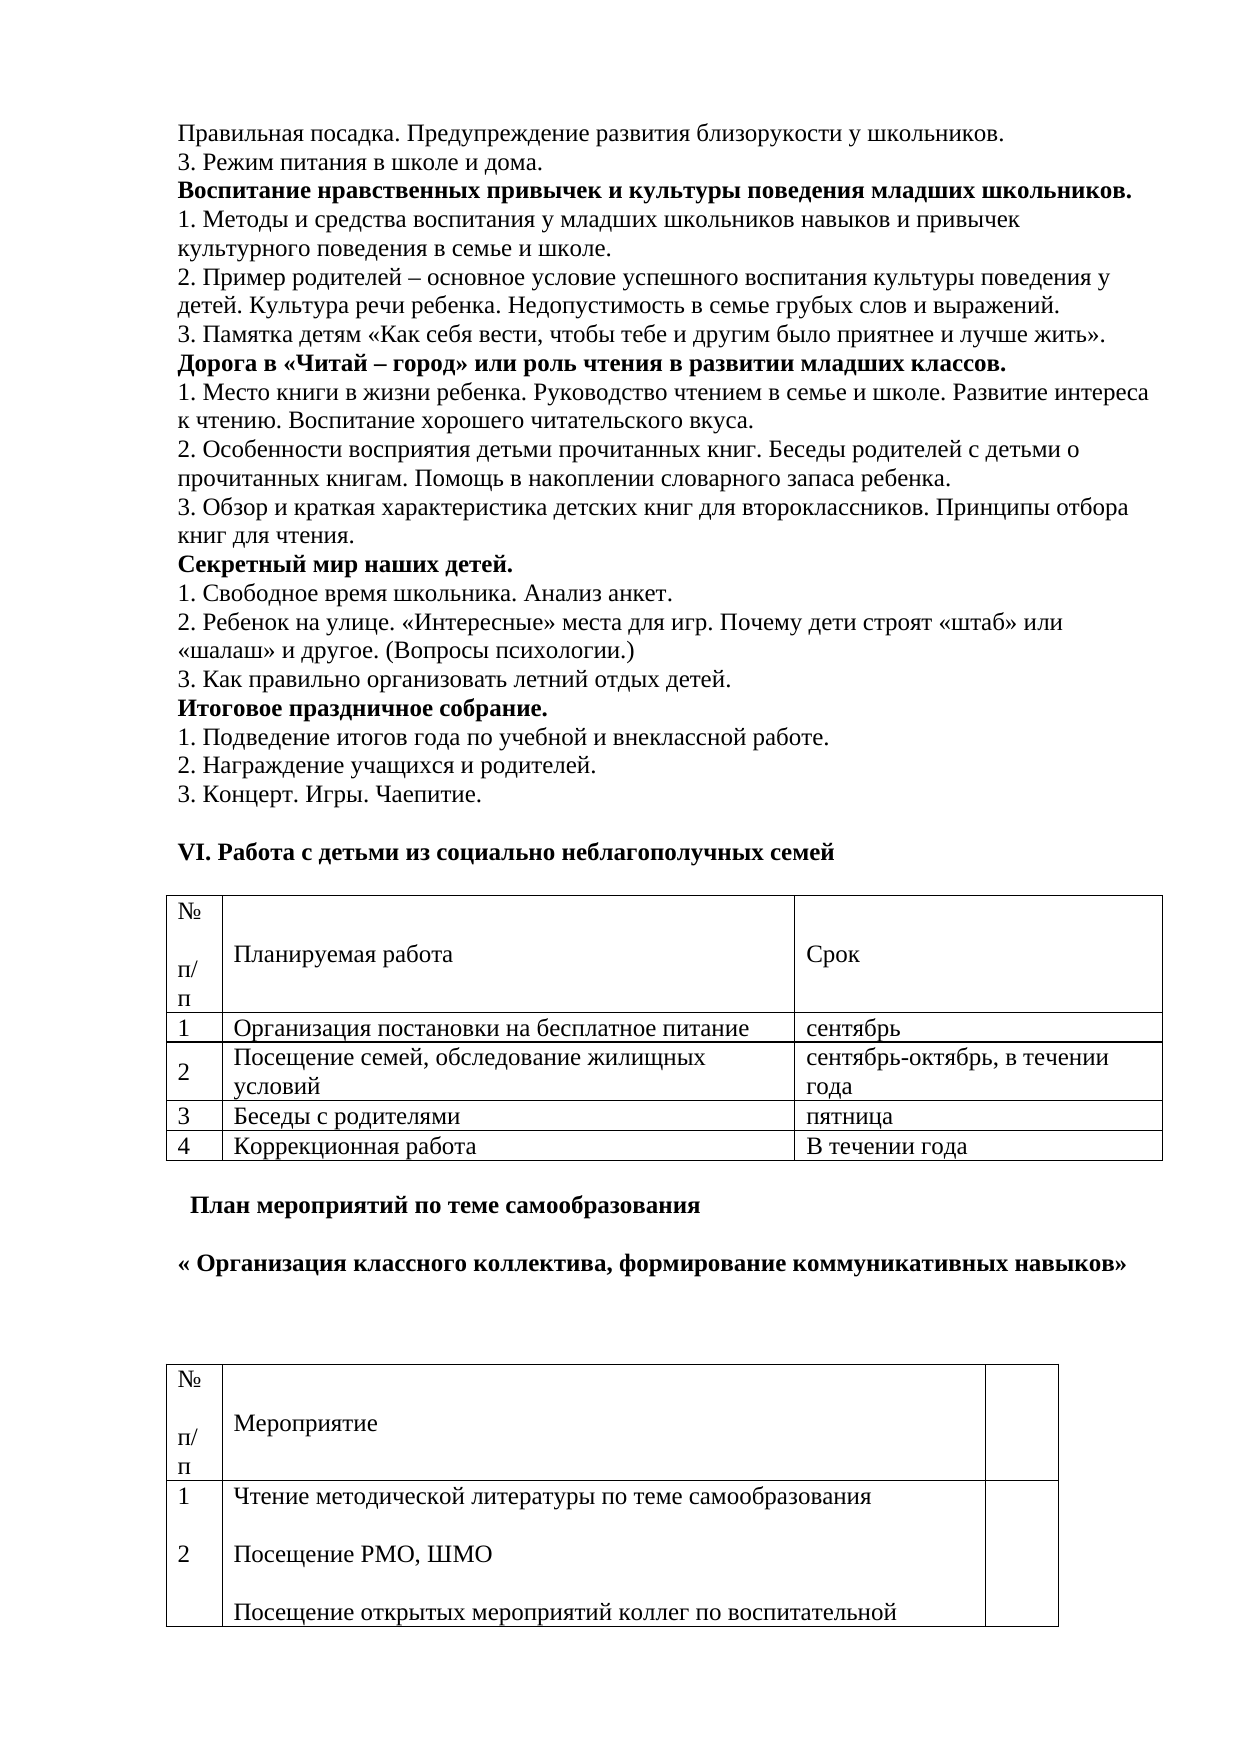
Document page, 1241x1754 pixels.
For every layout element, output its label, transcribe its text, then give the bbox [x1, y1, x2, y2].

table_header Мероприятие [223, 1365, 985, 1480]
text VI. Работа с детьми из социально неблагополучных семей [177, 837, 1152, 866]
table_cell Коррекционная работа [223, 1131, 794, 1159]
table_header [986, 1365, 1058, 1480]
table_cell В течении года [795, 1131, 1162, 1159]
table_cell Беседы с родителями [223, 1101, 794, 1130]
table_cell [986, 1481, 1058, 1626]
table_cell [223, 1481, 985, 1626]
table_cell 2 [167, 1043, 222, 1100]
table_cell 3 [167, 1101, 222, 1130]
table_cell 4 [167, 1131, 222, 1159]
table_cell пятница [795, 1101, 1162, 1130]
table_cell сентябрь [795, 1013, 1162, 1041]
table_header Срок [795, 896, 1162, 1012]
text План мероприятий по теме самообразования [177, 1190, 1152, 1218]
table_cell сентябрь-октябрь, в течении года [795, 1043, 1162, 1100]
text « Организация классного коллектива, формирование коммуникативных навыков» [177, 1248, 1152, 1276]
table_cell 1 2 3 4 5 [167, 1481, 222, 1626]
table_header Планируемая работа [223, 896, 794, 1012]
table_header № п/п [167, 896, 222, 1012]
table_header № п/п [167, 1365, 222, 1480]
table_cell Посещение семей, обследование жилищных условий [223, 1043, 794, 1100]
table_cell Организация постановки на бесплатное питание [223, 1013, 794, 1041]
table_cell 1 [167, 1013, 222, 1041]
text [177, 118, 1152, 808]
